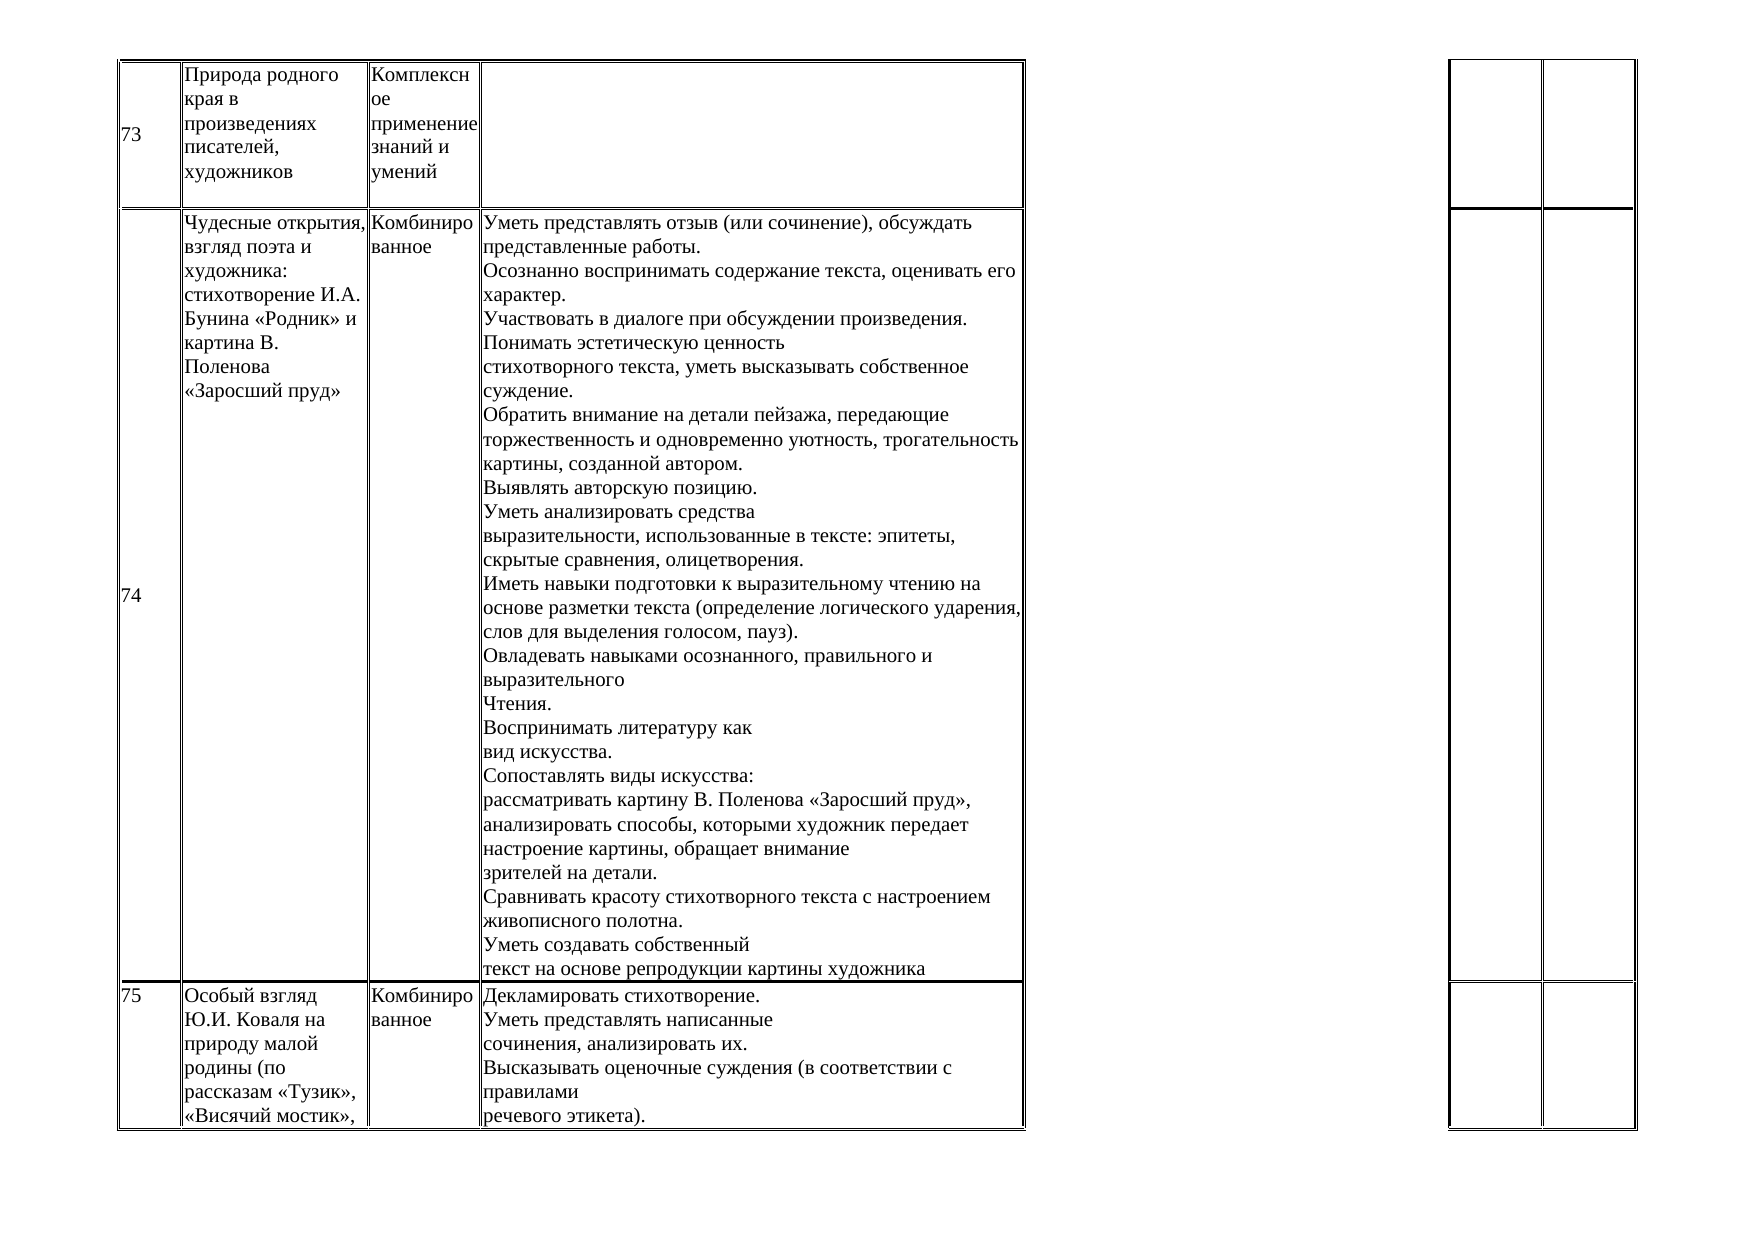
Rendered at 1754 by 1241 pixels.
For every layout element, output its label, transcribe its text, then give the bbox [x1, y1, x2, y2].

table_cell [1451, 210, 1541, 980]
table_cell [1543, 980, 1635, 1127]
table_cell 75 [120, 980, 182, 1127]
table_cell Чудесные открытия, взгляд поэта и художника: стихотворение И.А. Бунина «Родник» и картина В. Поленова «Заросший пруд» [183, 210, 367, 980]
table_cell [1544, 207, 1634, 980]
table_cell [1449, 983, 1543, 1127]
table_cell Комбинированное [370, 210, 479, 980]
table_cell [1451, 60, 1541, 207]
table_cell Уметь представлять отзыв (или сочинение), обсуждать представленные работы. Осознанно воспринимать содержание текста, оценивать его характер. Участвовать в диалоге при обсуждении произведения. Понимать эстетическую ценность стихотворного текста, уметь высказывать собственное суждение. Обратить внимание на детали пейзажа, передающие торжественность и одновременно уютность, трогательность картины, созданной автором. Выявлять авторскую позицию. Уметь анализировать средства выразительности, использованные в тексте: эпитеты, скрытые сравнения, олицетворения. Иметь навыки подготовки к выразительному чтению на основе разметки текста (определение логического ударения, слов для выделения голосом, пауз). Овладевать навыками осознанного, правильного и выразительного Чтения. Воспринимать литературу как вид искусства. Сопоставлять виды искусства: рассматривать картину В. Поленова «Заросший пруд», анализировать способы, которыми художник передает настроение картины, обращает внимание зрителей на детали. Сравнивать красоту стихотворного текста с настроением живописного полотна. Уметь создавать собственный текст на основе репродукции картины художника [482, 210, 1022, 980]
table_cell [1544, 60, 1634, 207]
table_cell Комбинированное [369, 983, 481, 1127]
table_cell [482, 63, 1022, 207]
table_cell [182, 983, 368, 1127]
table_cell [370, 63, 479, 207]
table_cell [183, 63, 367, 207]
table_cell 73 [118, 59, 180, 207]
table_cell 74 [118, 207, 182, 980]
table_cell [481, 983, 1024, 1127]
